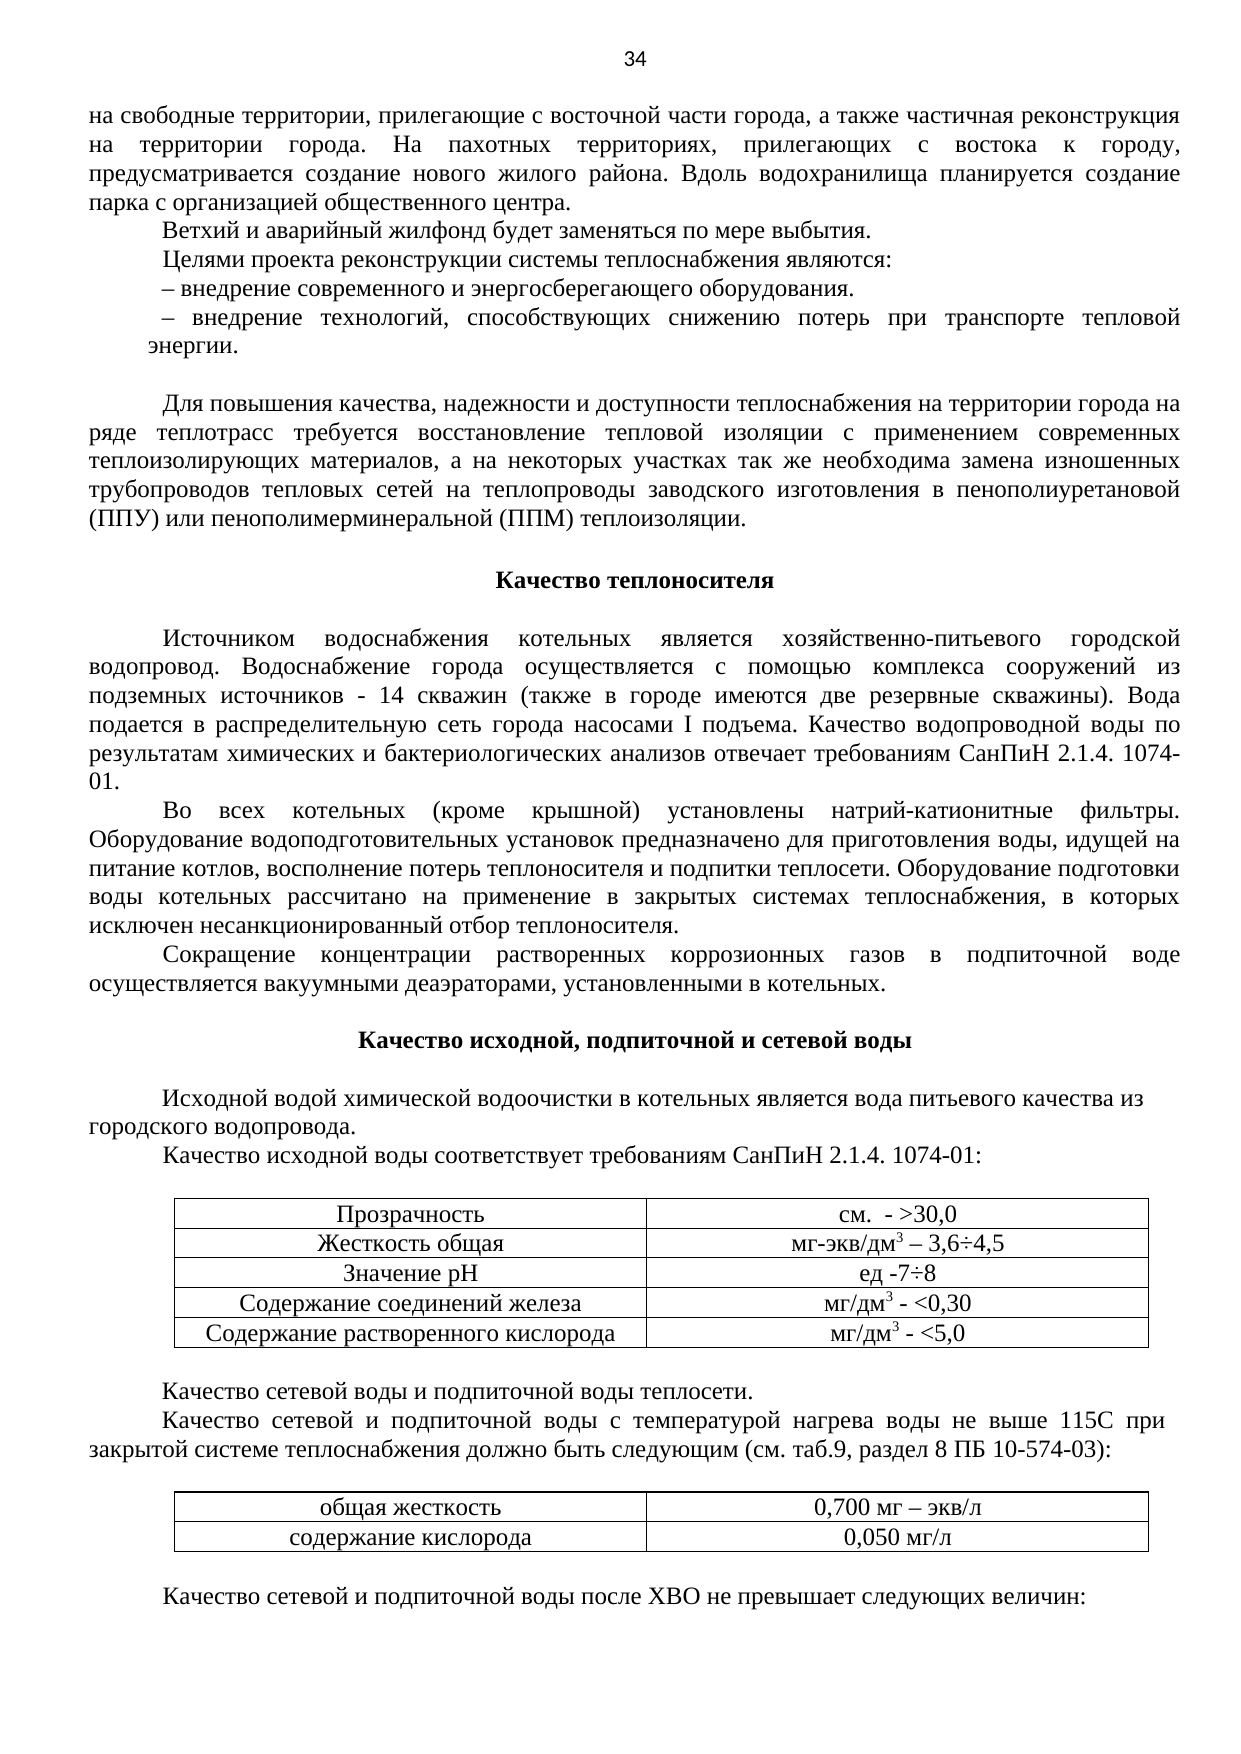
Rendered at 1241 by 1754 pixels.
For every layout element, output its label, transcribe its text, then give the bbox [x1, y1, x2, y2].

text Качество сетевой и подпиточной воды после ХВО не превышает следующих величин: [89, 1581, 1181, 1609]
text Во всех котельных (кроме крышной) установлены натрий-катионитные фильтры. Оборудование водоподготовительных установок предназначено для приготовления воды, идущей на питание котлов, восполнение потерь теплоносителя и подпитки теплосети. Оборудование подготовки воды котельных рассчитано на применение в закрытых системах теплоснабжения, в которых исключен несанкционированный отбор теплоносителя. [89, 795, 1181, 939]
text Качество теплоносителя [89, 565, 1181, 594]
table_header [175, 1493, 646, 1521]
text Качество сетевой воды и подпиточной воды теплосети. [89, 1376, 1181, 1405]
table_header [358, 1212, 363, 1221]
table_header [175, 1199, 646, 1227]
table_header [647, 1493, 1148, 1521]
text Качество исходной, подпиточной и сетевой воды [89, 1025, 1181, 1054]
text Целями проекта реконструкции системы теплоснабжения являются: [89, 244, 1181, 273]
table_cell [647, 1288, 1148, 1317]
text Для повышения качества, надежности и доступности теплоснабжения на территории города на ряде теплотрасс требуется восстановление тепловой изоляции с применением современных теплоизолирующих материалов, а на некоторых участках так же необходима замена изношенных трубопроводов тепловых сетей на теплопроводы заводского изготовления в пенополиуретановой (ППУ) или пенополимерминеральной (ППМ) теплоизоляции. [89, 388, 1181, 532]
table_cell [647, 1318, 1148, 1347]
text Качество исходной воды соответствует требованиям СанПиН 2.1.4. 1074-01: [89, 1140, 1181, 1169]
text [89, 100, 1181, 215]
text Ветхий и аварийный жилфонд будет заменяться по мере выбытия. [89, 215, 1181, 244]
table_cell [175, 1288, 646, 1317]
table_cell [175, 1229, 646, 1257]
text Качество сетевой и подпиточной воды с температурой нагрева воды не выше 115С при закрытой системе теплоснабжения должно быть следующим (см. таб.9, раздел 8 ПБ 10-574-03): [89, 1405, 1166, 1463]
text – внедрение современного и энергосберегающего оборудования. [148, 273, 1181, 302]
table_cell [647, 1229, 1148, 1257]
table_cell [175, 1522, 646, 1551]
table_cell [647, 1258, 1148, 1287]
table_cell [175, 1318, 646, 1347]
text Исходной водой химической водоочистки в котельных является вода питьевого качества из городского водопровода. [89, 1083, 1181, 1140]
text Сокращение концентрации растворенных коррозионных газов в подпиточной воде осуществляется вакуумными деаэраторами, установленными в котельных. [89, 939, 1181, 996]
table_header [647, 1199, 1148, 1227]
text Источником водоснабжения котельных является хозяйственно-питьевого городской водопровод. Водоснабжение города осуществляется с помощью комплекса сооружений из подземных источников - 14 скважин (также в городе имеются две резервные скважины). Вода подается в распределительную сеть города насосами I подъема. Качество водопроводной воды по результатам химических и бактериологических анализов отвечает требованиям СанПиН 2.1.4. 1074-01. [89, 623, 1181, 795]
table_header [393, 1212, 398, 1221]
text – внедрение технологий, способствующих снижению потерь при транспорте тепловой энергии. [148, 302, 1181, 359]
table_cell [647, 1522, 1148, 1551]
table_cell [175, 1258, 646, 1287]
